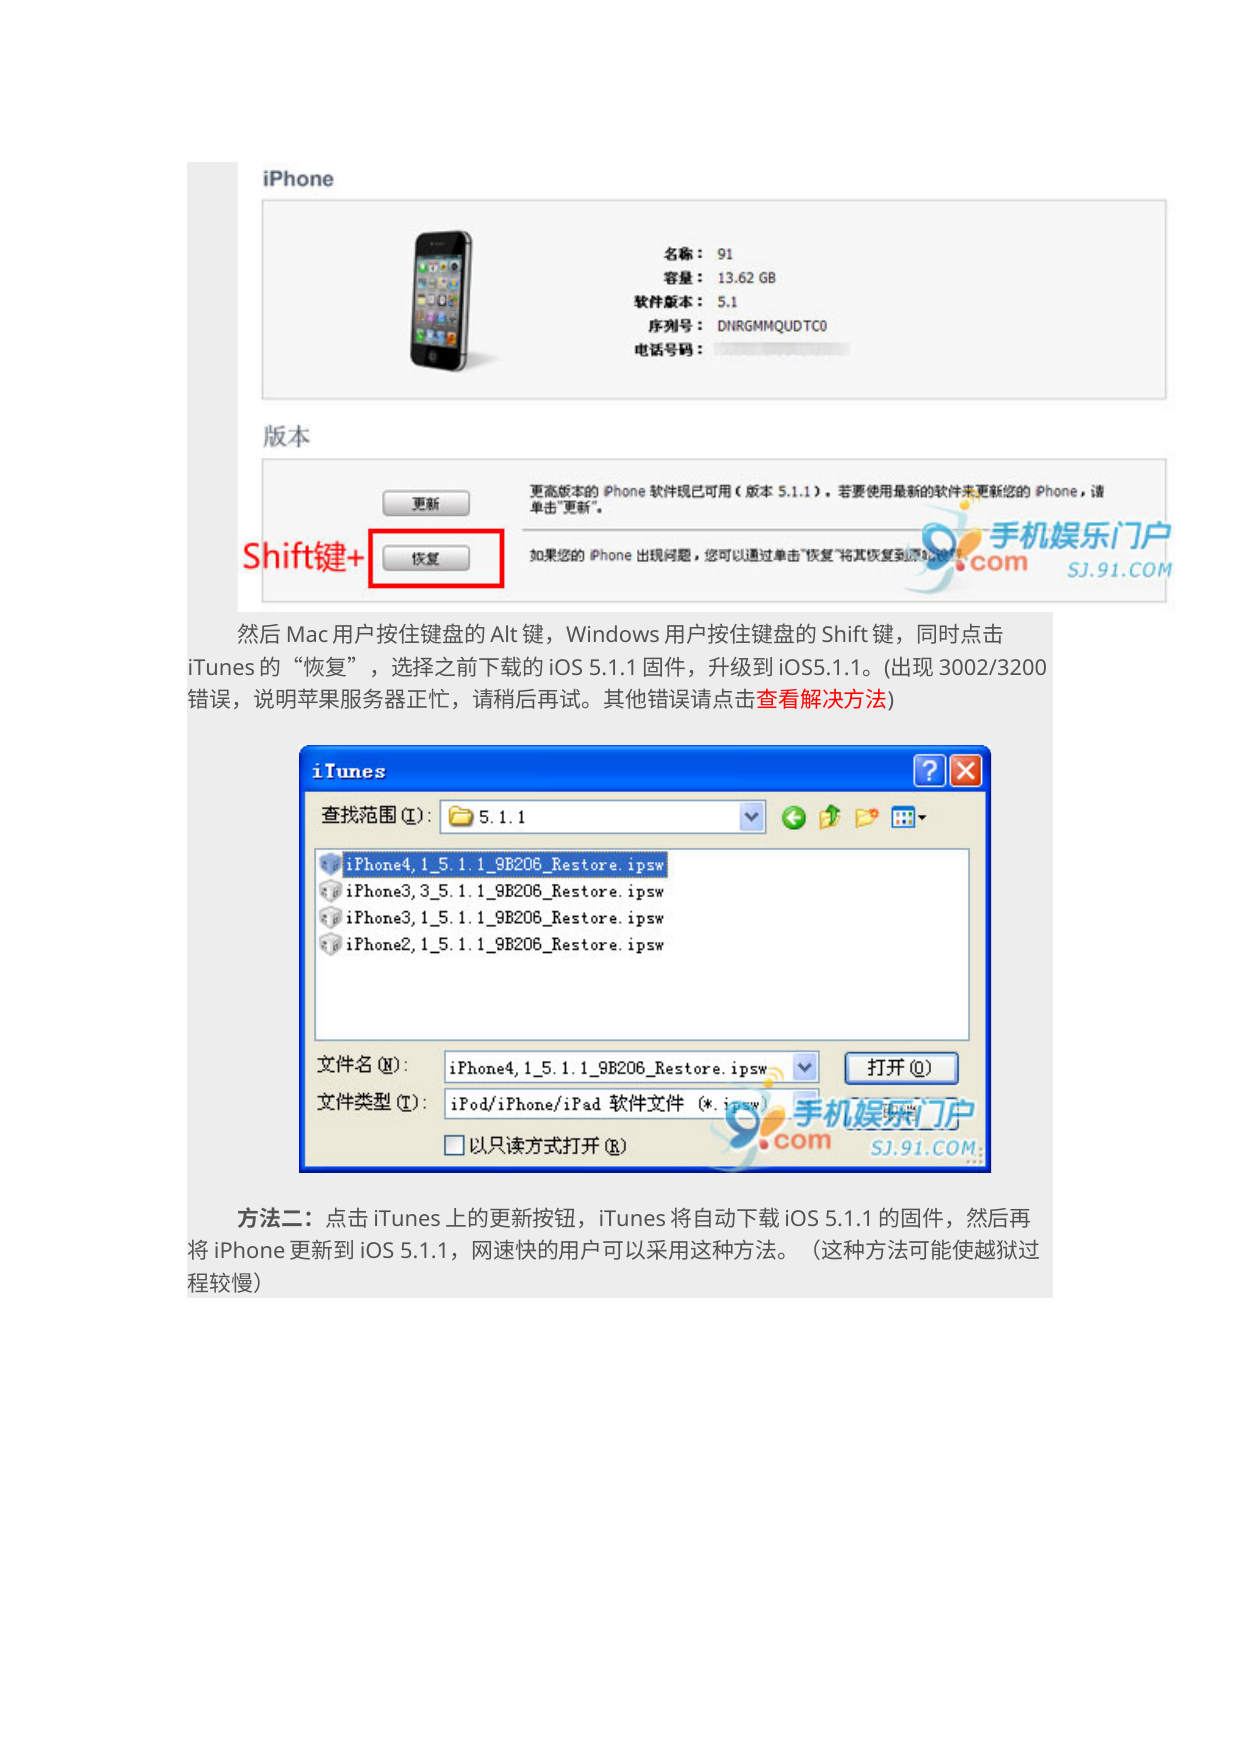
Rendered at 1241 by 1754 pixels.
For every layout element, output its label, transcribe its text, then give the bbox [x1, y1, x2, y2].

picture [237, 162, 1175, 612]
text 方法二：点击iTunes上的更新按钮，iTunes将自动下载iOS 5.1.1的固件，然后再将iPhone更新到iOS 5.1.1，网速快的用户可以采用这种方法。（这种方法可能使越狱过程较慢） [187, 1201, 1053, 1298]
text 然后Mac用户按住键盘的Alt键，Windows用户按住键盘的Shift键，同时点击iTunes的“恢复”，选择之前下载的iOS 5.1.1固件，升级到iOS5.1.1。(出现3002/3200错误，说明苹果服务器正忙，请稍后再试。其他错误请点击查看解决方法) [187, 617, 1053, 714]
picture [299, 745, 992, 1173]
